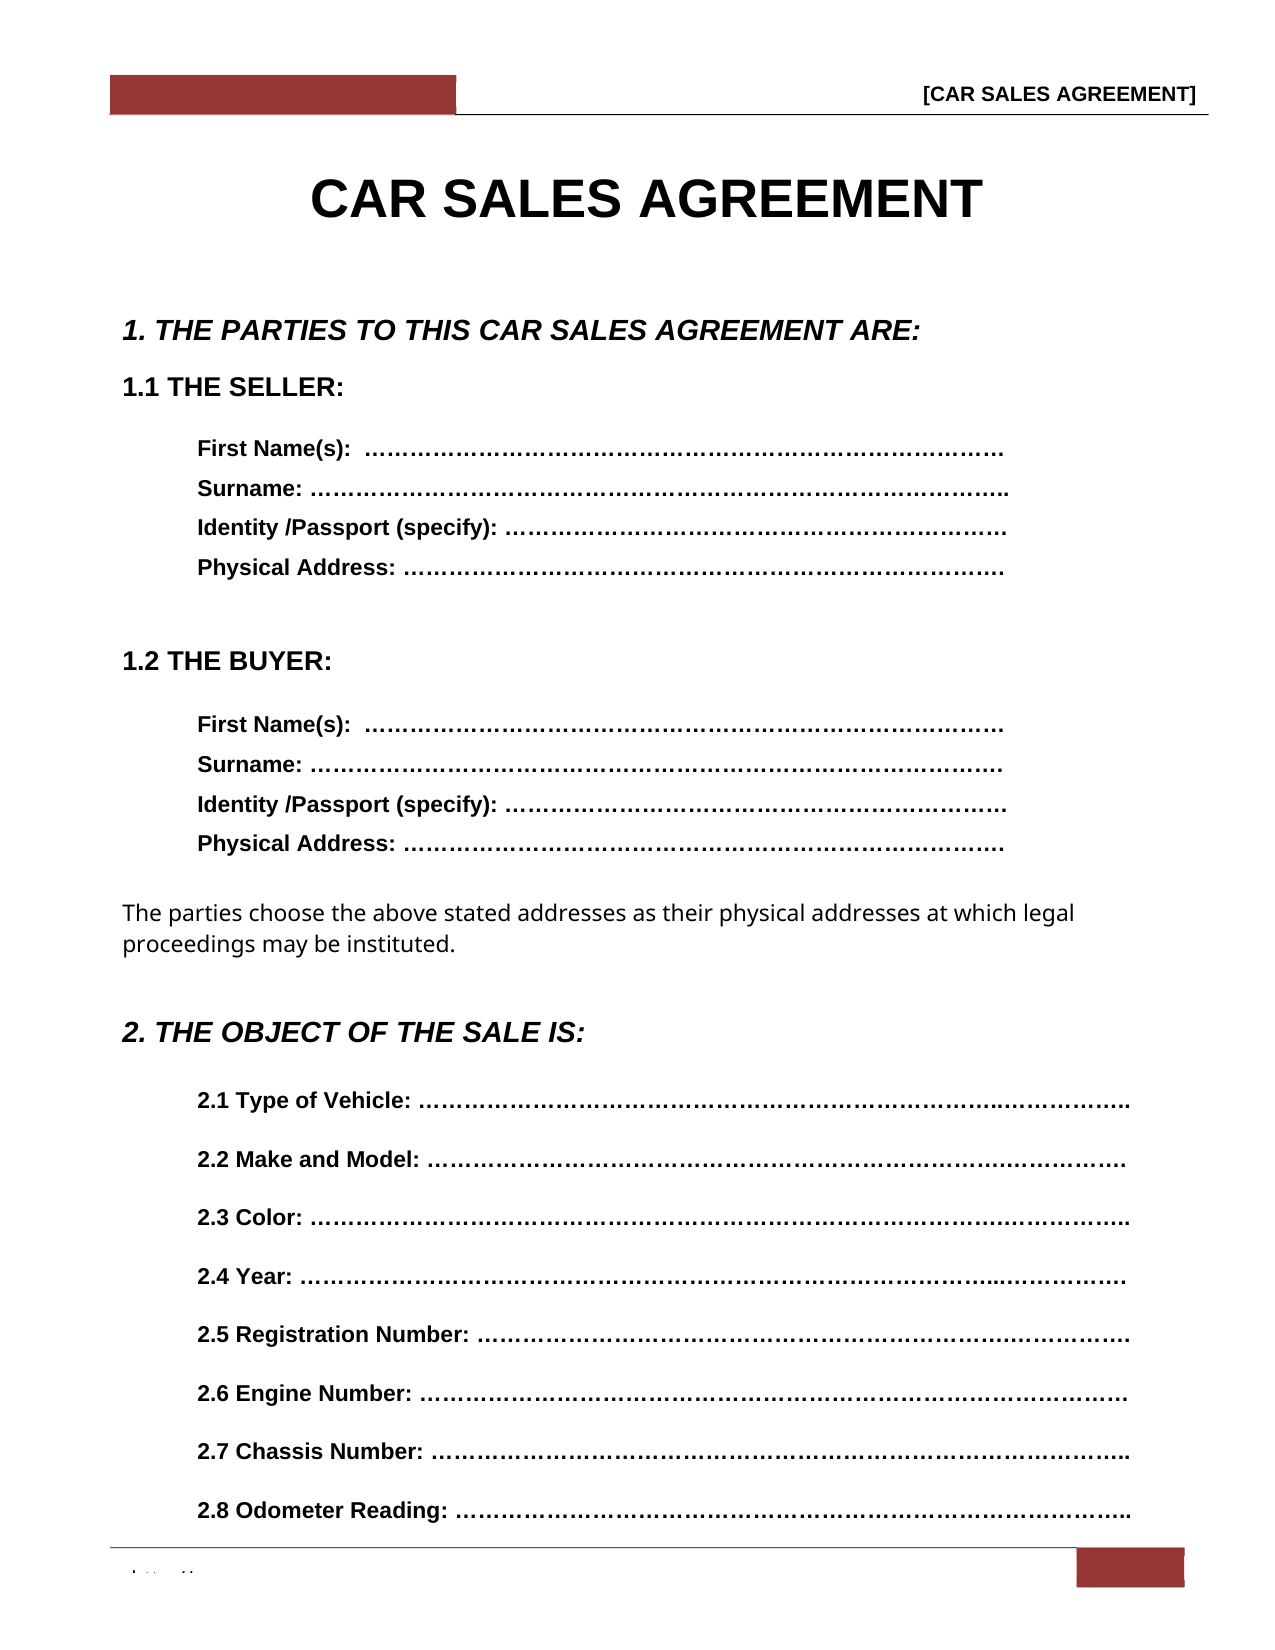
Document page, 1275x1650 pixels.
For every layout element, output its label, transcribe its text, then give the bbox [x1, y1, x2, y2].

subtitle Identity /Passport (specify): ………………………………………………………… [197, 514, 1175, 541]
text 2.6 Engine Number: ………………………………………………………………………………… [197, 1380, 1175, 1406]
text 2.4 Year: ………………………………………………………………………………...……………. [197, 1263, 1175, 1289]
subtitle THE OBJECT OF THE SALE IS: [122, 1015, 1175, 1049]
subtitle THE SELLER: [122, 371, 1175, 402]
subtitle Identity /Passport (specify): ………………………………………………………… [197, 791, 1175, 817]
subtitle 2.7 Chassis Number: ……………………………………………………………………………….. [197, 1438, 1175, 1464]
subtitle 2.3 Color: ……………………………………………………………………………….…………….. [197, 1204, 1175, 1231]
text 2.2 Make and Model: ………………………………………………………………….……………. [197, 1146, 1175, 1172]
text Surname: ……………………………………………………………………………….. [197, 475, 1175, 501]
subtitle 2.1 Type of Vehicle: …………………………………………………………………..…………….. [197, 1087, 1175, 1114]
text Physical Address: ……………………………………………………………………. [197, 554, 1175, 580]
subtitle THE BUYER: [122, 645, 1175, 676]
text 2.8 Odometer Reading: …………………………………………………………………………….. [197, 1497, 1175, 1523]
subtitle THE PARTIES TO THIS CAR SALES AGREEMENT ARE: [122, 313, 1175, 347]
subtitle First Name(s): ………………………………………………………………………… [197, 711, 1175, 738]
subtitle First Name(s): ………………………………………………………………………… [197, 435, 1175, 462]
text Physical Address: ……………………………………………………………………. [197, 830, 1175, 856]
subtitle 2.5 Registration Number: …………………………………………………………….……………. [197, 1321, 1175, 1348]
title CAR SALES AGREEMENT [309, 167, 985, 229]
text The parties choose the above stated addresses as their physical addresses at which legal proceedings may be instituted. [122, 897, 1175, 959]
text Surname: ………………………………………………………………………………. [197, 751, 1175, 777]
